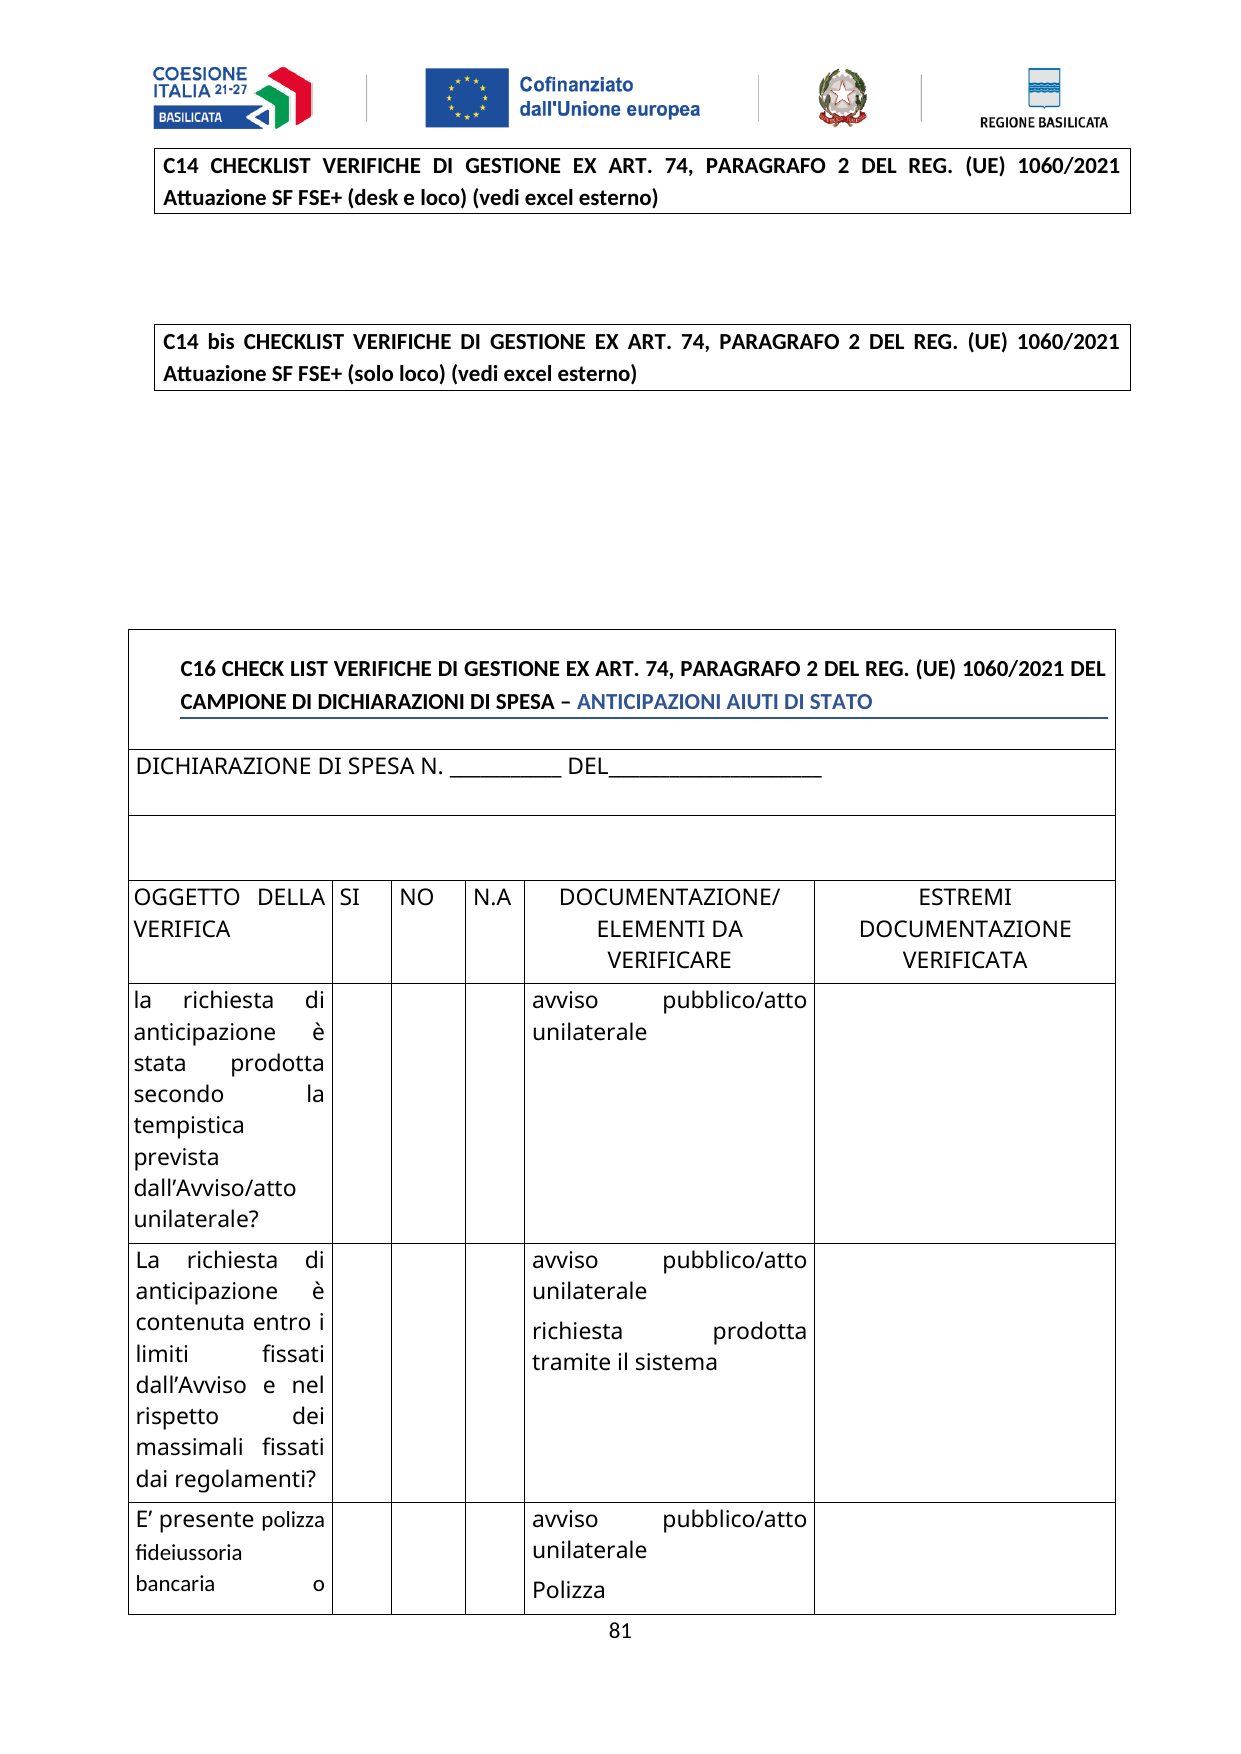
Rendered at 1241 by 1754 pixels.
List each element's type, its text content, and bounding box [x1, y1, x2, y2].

table_cell avviso pubblico/atto unilaterale [525, 984, 814, 1243]
table_cell [392, 984, 465, 1243]
subtitle C14 bis CHECKLIST VERIFICHE DI GESTIONE EX ART. 74, PARAGRAFO 2 DEL REG. (UE) 1060/2021 Attuazione SF FSE+ (solo loco) (vedi excel esterno) [155, 325, 1130, 390]
table_cell SI [333, 881, 391, 983]
table_header C16 CHECK LIST VERIFICHE DI GESTIONE EX ART. 74, PARAGRAFO 2 DEL REG. (UE) 1060/2021 DEL CAMPIONE DI DICHIARAZIONI DI SPESA – ANTICIPAZIONI AIUTI DI STATO [129, 630, 1115, 749]
table_cell [333, 1244, 391, 1502]
table_cell [392, 1244, 465, 1502]
table_cell La richiesta di anticipazione è contenuta entro i limiti fissati dall’Avviso e nel rispetto dei massimali fissati dai regolamenti? [129, 1244, 332, 1502]
table_cell [466, 1244, 524, 1502]
table_cell la richiesta di anticipazione è stata prodotta secondo la tempistica prevista dall’Avviso/atto unilaterale? [129, 984, 332, 1243]
table_cell [815, 984, 1115, 1243]
table_cell DICHIARAZIONE DI SPESA N. ___________ DEL_____________________ [129, 750, 1115, 814]
table_cell [815, 1244, 1115, 1502]
table_cell DOCUMENTAZIONE/ELEMENTI DA VERIFICARE [525, 881, 814, 983]
table_cell [466, 1503, 524, 1613]
table_cell OGGETTO DELLA VERIFICA [129, 881, 332, 983]
table_cell ESTREMI DOCUMENTAZIONE VERIFICATA [815, 881, 1115, 983]
table_cell [333, 984, 391, 1243]
table_cell [392, 1503, 465, 1613]
table_cell avviso pubblico/atto unilaterale richiesta prodotta tramite il sistema [525, 1244, 814, 1502]
table_cell NO [392, 881, 465, 983]
picture [51, 6, 1189, 172]
table_cell avviso pubblico/atto unilaterale Polizza [525, 1503, 814, 1613]
subtitle C14 CHECKLIST VERIFICHE DI GESTIONE EX ART. 74, PARAGRAFO 2 DEL REG. (UE) 1060/2021 Attuazione SF FSE+ (desk e loco) (vedi excel esterno) [155, 149, 1130, 213]
table_cell [466, 984, 524, 1243]
table_cell N.A [466, 881, 524, 983]
table_cell [815, 1503, 1115, 1613]
table_cell [129, 816, 1115, 880]
table_cell [333, 1503, 391, 1613]
